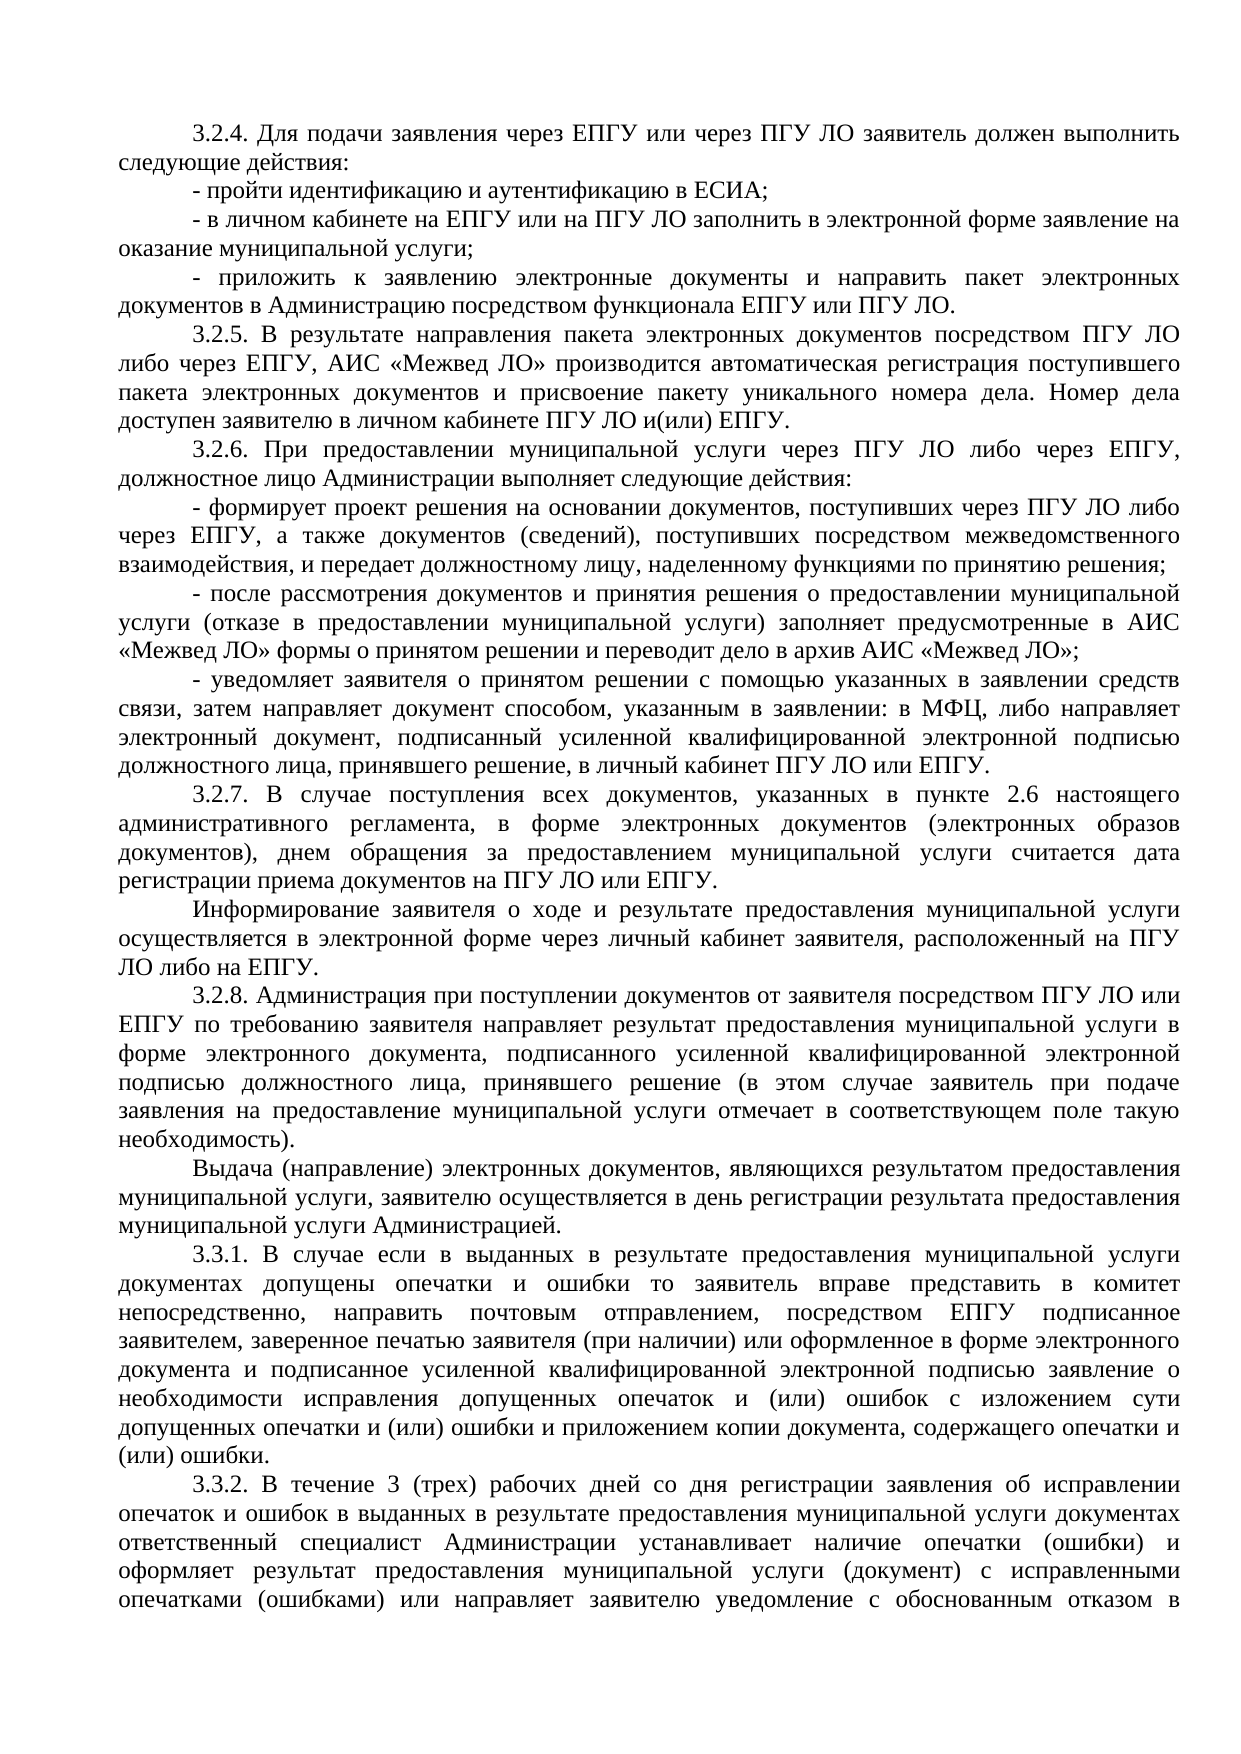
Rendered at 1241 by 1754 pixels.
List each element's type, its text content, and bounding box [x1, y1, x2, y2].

text - приложить к заявлению электронные документы и направить пакет электронных документов в Администрацию посредством функционала ЕПГУ или ПГУ ЛО. [118, 262, 1181, 319]
text 3.2.4. Для подачи заявления через ЕПГУ или через ПГУ ЛО заявитель должен выполнить следующие действия: [118, 118, 1181, 176]
text 3.2.6. При предоставлении муниципальной услуги через ПГУ ЛО либо через ЕПГУ, должностное лицо Администрации выполняет следующие действия: [118, 434, 1181, 492]
text Информирование заявителя о ходе и результате предоставления муниципальной услуги осуществляется в электронной форме через личный кабинет заявителя, расположенный на ПГУ ЛО либо на ЕПГУ. [118, 894, 1181, 981]
text - формирует проект решения на основании документов, поступивших через ПГУ ЛО либо через ЕПГУ, а также документов (сведений), поступивших посредством межведомственного взаимодействия, и передает должностному лицу, наделенному функциями по принятию решения; [118, 492, 1181, 578]
text - пройти идентификацию и аутентификацию в ЕСИА; [118, 176, 1181, 204]
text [118, 1469, 1181, 1613]
text - после рассмотрения документов и принятия решения о предоставлении муниципальной услуги (отказе в предоставлении муниципальной услуги) заполняет предусмотренные в АИС «Межвед ЛО» формы о принятом решении и переводит дело в архив АИС «Межвед ЛО»; [118, 578, 1181, 664]
text 3.2.8. Администрация при поступлении документов от заявителя посредством ПГУ ЛО или ЕПГУ по требованию заявителя направляет результат предоставления муниципальной услуги в форме электронного документа, подписанного усиленной квалифицированной электронной подписью должностного лица, принявшего решение (в этом случае заявитель при подаче заявления на предоставление муниципальной услуги отмечает в соответствующем поле такую необходимость). [118, 981, 1181, 1153]
text Выдача (направление) электронных документов, являющихся результатом предоставления муниципальной услуги, заявителю осуществляется в день регистрации результата предоставления муниципальной услуги Администрацией. [118, 1153, 1181, 1239]
text - в личном кабинете на ЕПГУ или на ПГУ ЛО заполнить в электронной форме заявление на оказание муниципальной услуги; [118, 204, 1181, 262]
text 3.2.7. В случае поступления всех документов, указанных в пункте 2.6 настоящего административного регламента, в форме электронных документов (электронных образов документов), днем обращения за предоставлением муниципальной услуги считается дата регистрации приема документов на ПГУ ЛО или ЕПГУ. [118, 779, 1181, 894]
text 3.3.1. В случае если в выданных в результате предоставления муниципальной услуги документах допущены опечатки и ошибки то заявитель вправе представить в комитет непосредственно, направить почтовым отправлением, посредством ЕПГУ подписанное заявителем, заверенное печатью заявителя (при наличии) или оформленное в форме электронного документа и подписанное усиленной квалифицированной электронной подписью заявление о необходимости исправления допущенных опечаток и (или) ошибок с изложением сути допущенных опечатки и (или) ошибки и приложением копии документа, содержащего опечатки и (или) ошибки. [118, 1239, 1181, 1469]
text 3.2.5. В результате направления пакета электронных документов посредством ПГУ ЛО либо через ЕПГУ, АИС «Межвед ЛО» производится автоматическая регистрация поступившего пакета электронных документов и присвоение пакету уникального номера дела. Номер дела доступен заявителю в личном кабинете ПГУ ЛО и(или) ЕПГУ. [118, 319, 1181, 434]
text - уведомляет заявителя о принятом решении с помощью указанных в заявлении средств связи, затем направляет документ способом, указанным в заявлении: в МФЦ, либо направляет электронный документ, подписанный усиленной квалифицированной электронной подписью должностного лица, принявшего решение, в личный кабинет ПГУ ЛО или ЕПГУ. [118, 664, 1181, 779]
